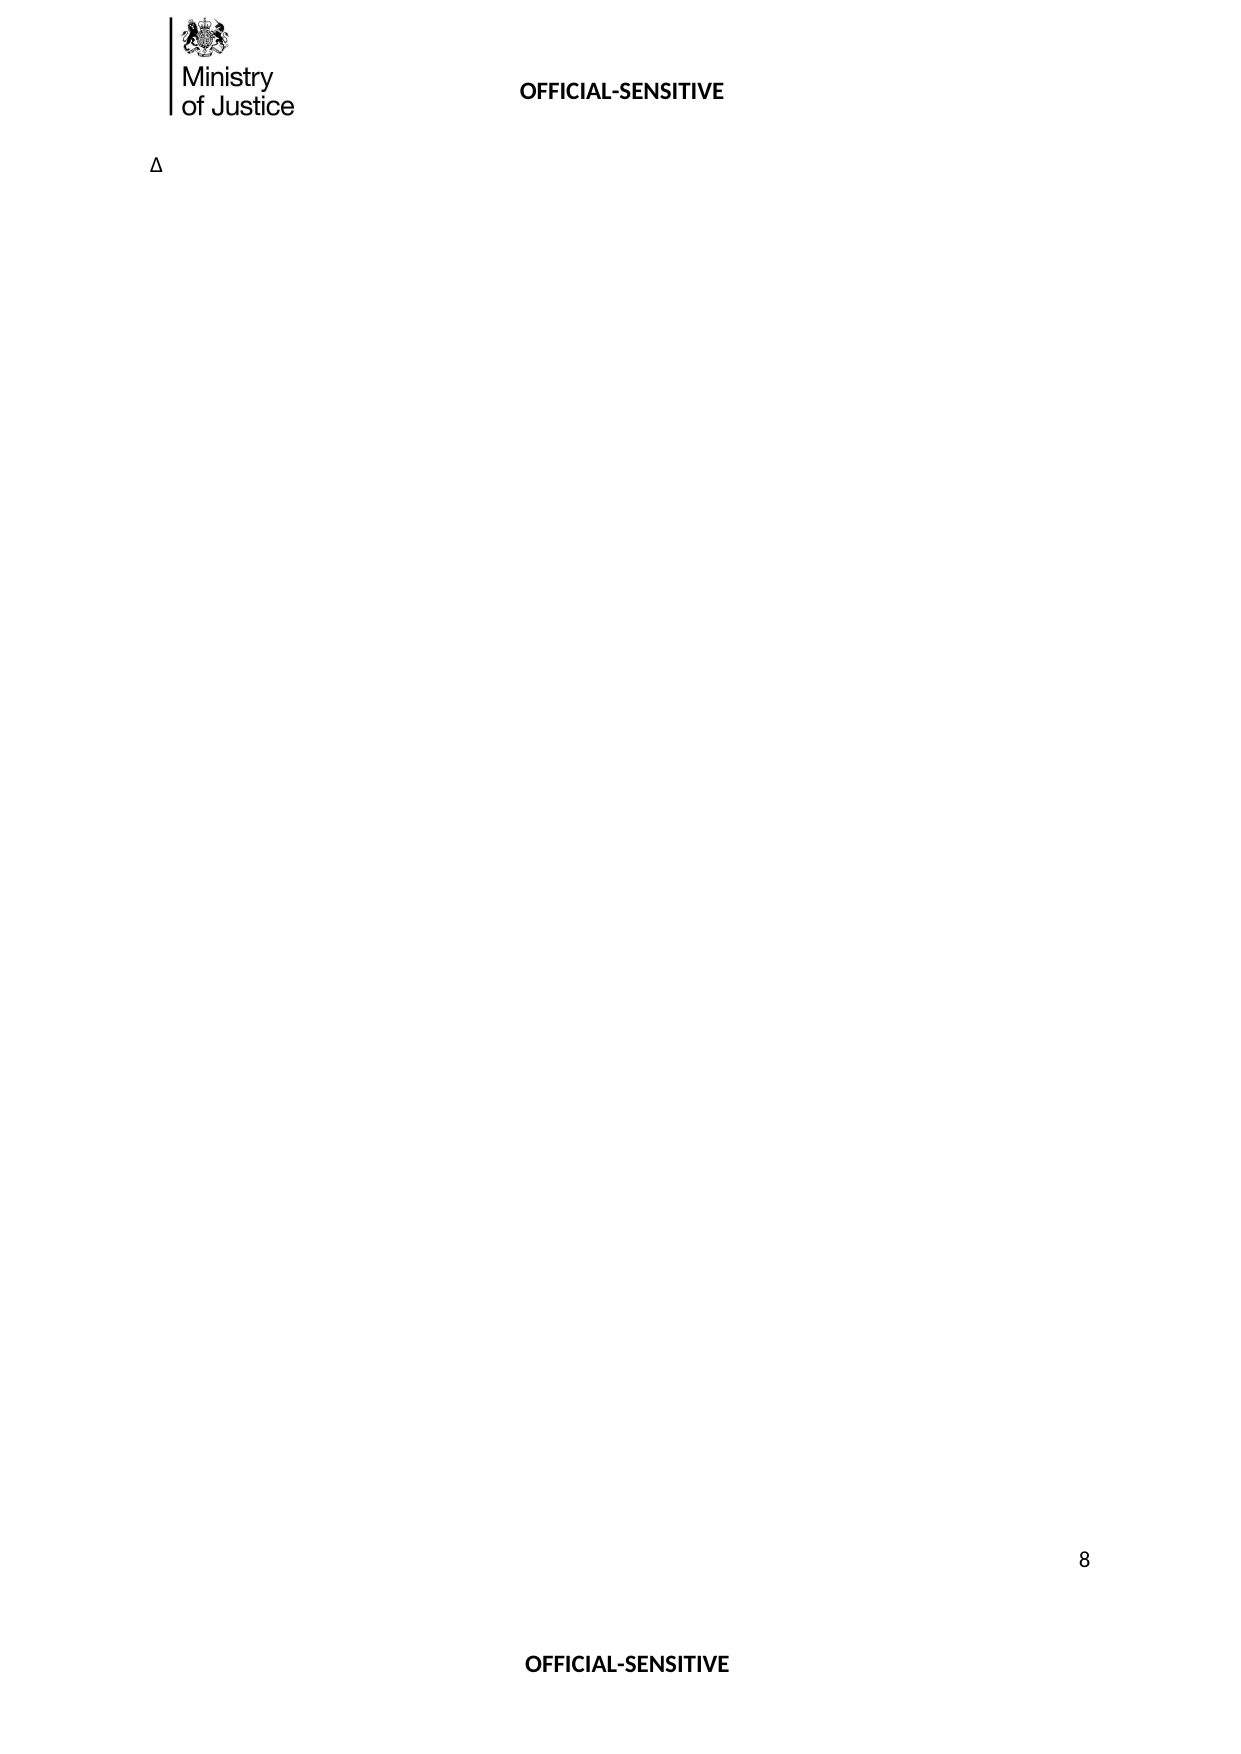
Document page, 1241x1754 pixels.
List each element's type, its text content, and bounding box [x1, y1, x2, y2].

text ÷ π.π ≠∆ [150, 150, 1090, 178]
picture [150, 4, 315, 133]
